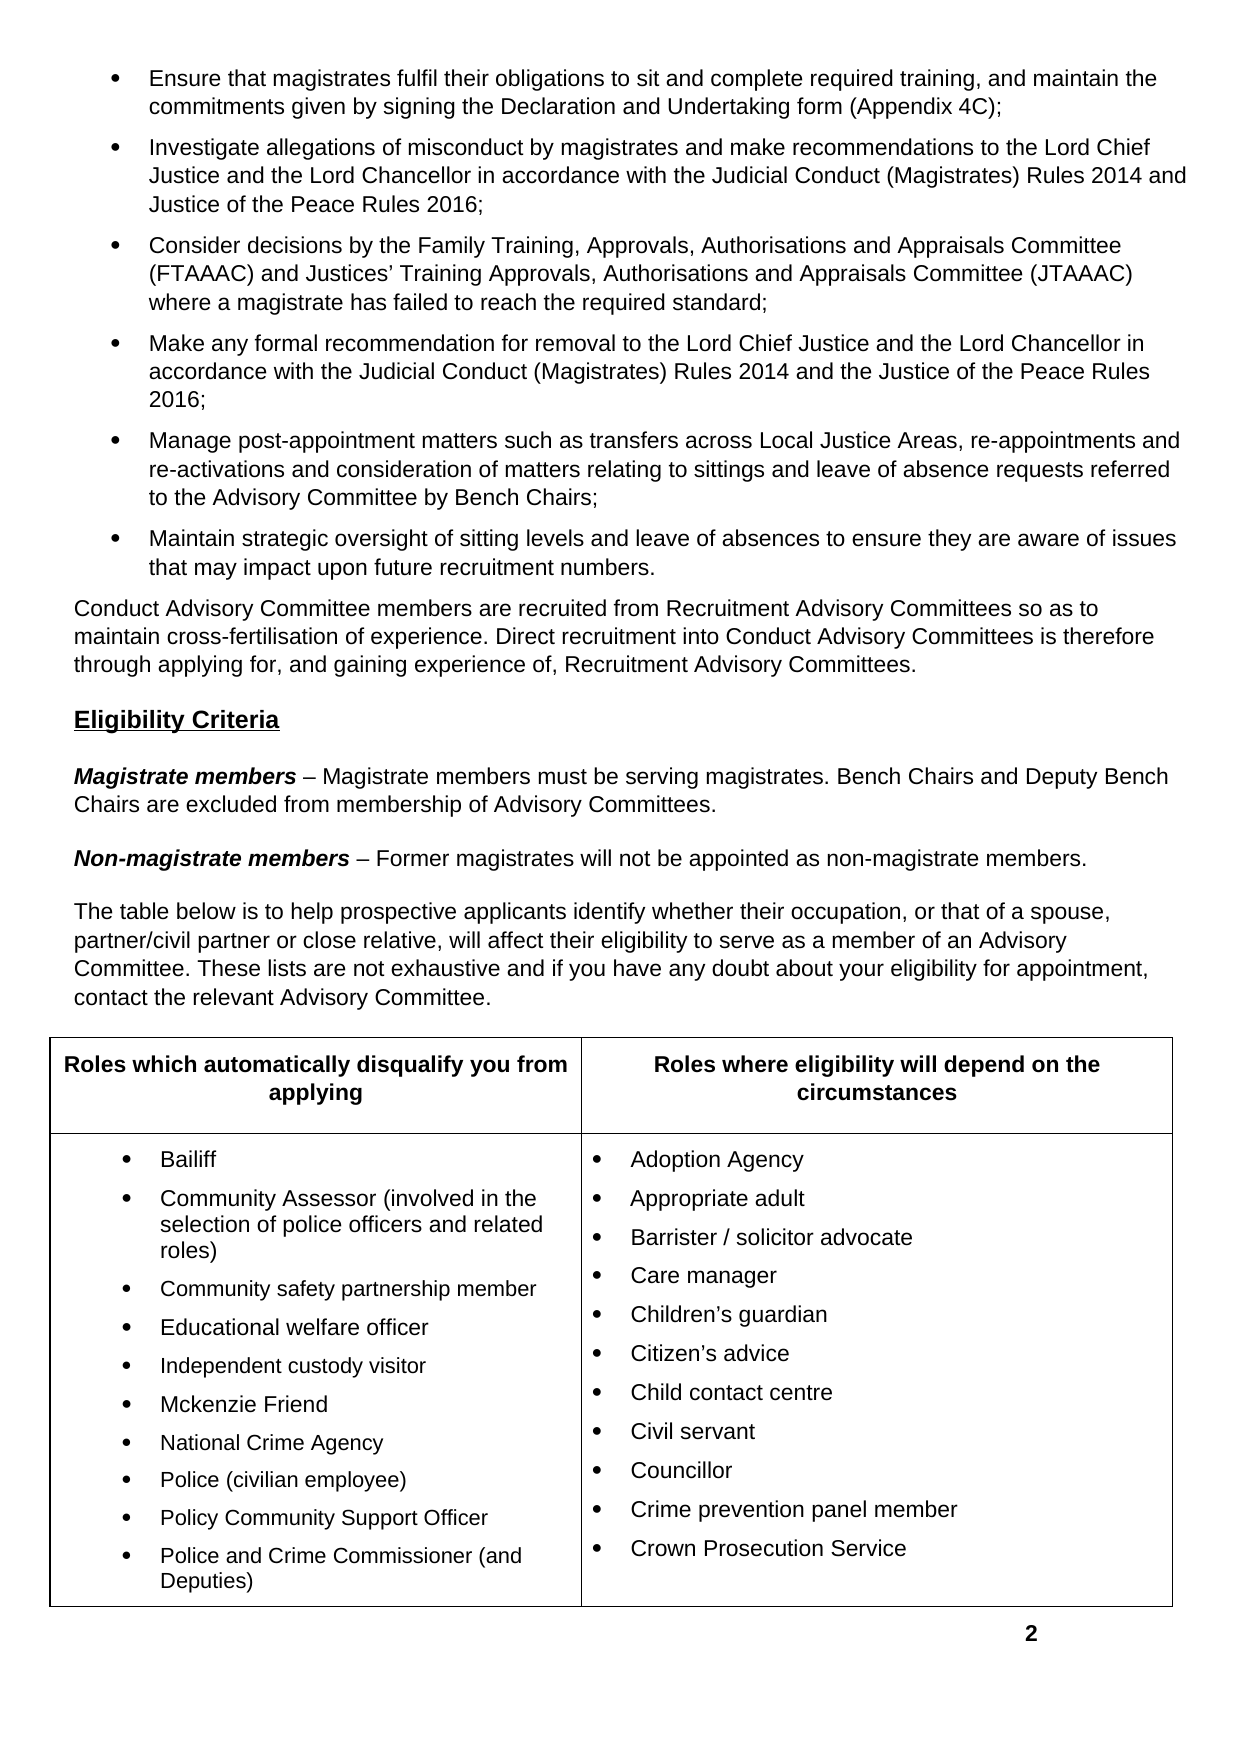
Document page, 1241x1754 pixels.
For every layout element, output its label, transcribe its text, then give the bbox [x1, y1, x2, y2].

subtitle Eligibility Criteria [50, 705, 1190, 734]
list Ensure that magistrates fulfil their obligations to sit and complete required training, and maintain the commitments given by signing the Declaration and Undertaking form (Appendix 4C); [111, 64, 1190, 119]
table_header Roles where eligibility will depend on the circumstances [582, 1038, 1172, 1132]
table_header Roles which automatically disqualify you from applying [51, 1038, 581, 1132]
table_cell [582, 1134, 1172, 1606]
text Conduct Advisory Committee members are recruited from Recruitment Advisory Committees so as to maintain cross-fertilisation of experience. Direct recruitment into Conduct Advisory Committees is therefore through applying for, and gaining experience of, Recruitment Advisory Committees. [74, 594, 1190, 678]
text The table below is to help prospective applicants identify whether their occupation, or that of a spouse, partner/civil partner or close relative, will affect their eligibility to serve as a member of an Advisory Committee. These lists are not exhaustive and if you have any doubt about your eligibility for appointment, contact the relevant Advisory Committee. [74, 898, 1190, 1010]
text Magistrate members – Magistrate members must be serving magistrates. Bench Chairs and Deputy Bench Chairs are excluded from membership of Advisory Committees. [74, 763, 1190, 818]
text Non-magistrate members – Former magistrates will not be appointed as non-magistrate members. [74, 845, 1190, 871]
list Consider decisions by the Family Training, Approvals, Authorisations and Appraisals Committee (FTAAAC) and Justices’ Training Approvals, Authorisations and Appraisals Committee (JTAAAC) where a magistrate has failed to reach the required standard; [111, 232, 1190, 315]
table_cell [51, 1134, 581, 1606]
list Maintain strategic oversight of sitting levels and leave of absences to ensure they are aware of issues that may impact upon future recruitment numbers. [111, 525, 1190, 580]
list Investigate allegations of misconduct by magistrates and make recommendations to the Lord Chief Justice and the Lord Chancellor in accordance with the Judicial Conduct (Magistrates) Rules 2014 and Justice of the Peace Rules 2016; [111, 134, 1190, 217]
list Make any formal recommendation for removal to the Lord Chief Justice and the Lord Chancellor in accordance with the Judicial Conduct (Magistrates) Rules 2014 and the Justice of the Peace Rules 2016; [111, 329, 1190, 413]
list Manage post-appointment matters such as transfers across Local Justice Areas, re-appointments and re-activations and consideration of matters relating to sittings and leave of absence requests referred to the Advisory Committee by Bench Chairs; [111, 427, 1190, 511]
